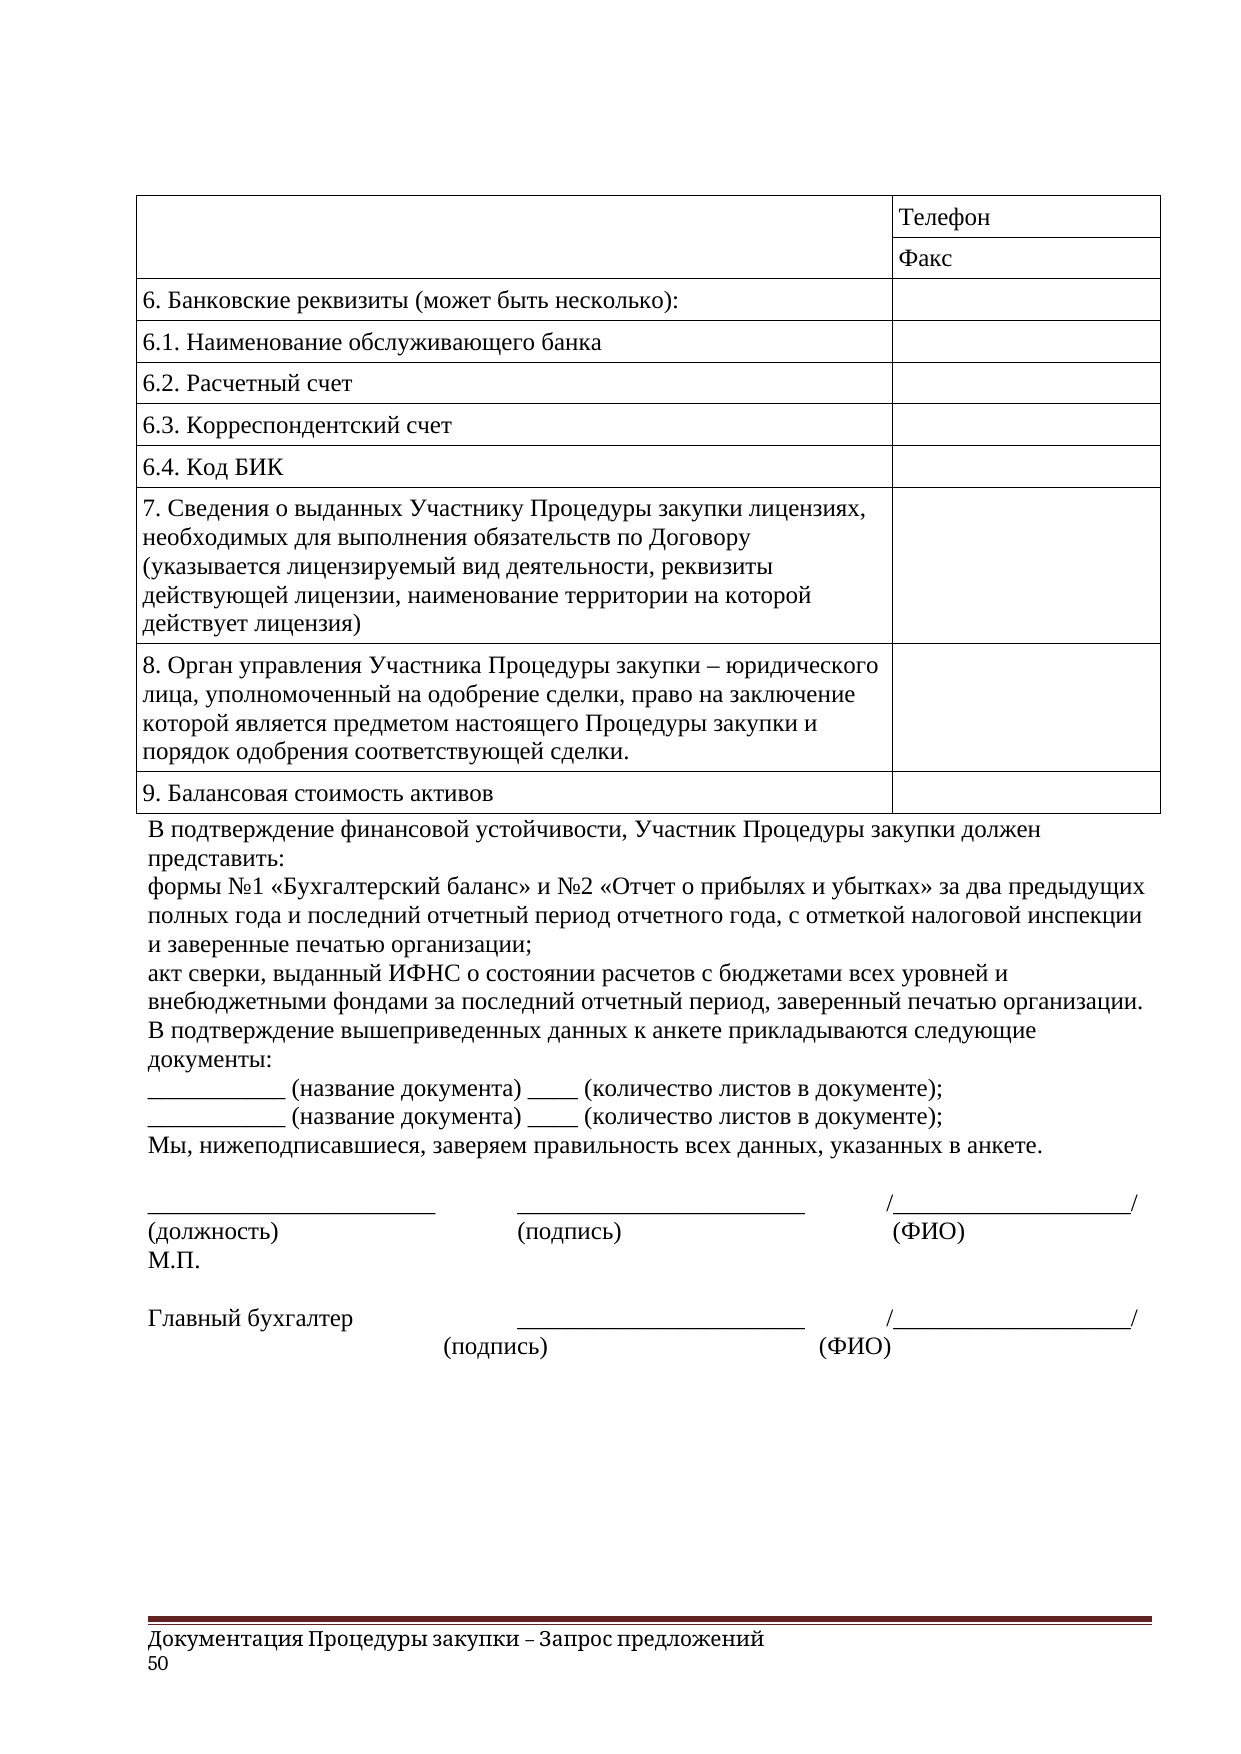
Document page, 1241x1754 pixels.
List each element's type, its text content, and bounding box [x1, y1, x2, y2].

table_cell Факс [893, 238, 1160, 278]
table_cell [893, 279, 1160, 320]
text В подтверждение финансовой устойчивости, Участник Процедуры закупки должен представить: [148, 814, 1152, 871]
text формы №1 «Бухгалтерский баланс» и №2 «Отчет о прибылях и убытках» за два предыдущих полных года и последний отчетный период отчетного года, с отметкой налоговой инспекции и заверенные печатью организации; [148, 871, 1152, 958]
table_cell [893, 446, 1160, 487]
table_cell [893, 321, 1160, 362]
table_cell Телефон [893, 196, 1160, 237]
table_cell 8. Орган управления Участника Процедуры закупки – юридического лица, уполномоченный на одобрение сделки, право на заключение которой является предметом настоящего Процедуры закупки и порядок одобрения соответствующей сделки. [137, 644, 892, 771]
table_cell 6.3. Корреспондентский счет [137, 404, 892, 445]
table_cell [893, 404, 1160, 445]
text М.П. [148, 1245, 1152, 1274]
table_cell 6.2. Расчетный счет [137, 363, 892, 403]
text В подтверждение вышеприведенных данных к анкете прикладываются следующие документы: [148, 1015, 1152, 1073]
table_cell [893, 644, 1160, 771]
text (подпись) (ФИО) [148, 1331, 1152, 1360]
text ___________ (название документа) ____ (количество листов в документе); [148, 1073, 1152, 1101]
table_cell [893, 488, 1160, 643]
table_cell [893, 772, 1160, 813]
table_cell 9. Балансовая стоимость активов [137, 772, 892, 813]
table_cell 6.4. Код БИК [137, 446, 892, 487]
table_cell [893, 363, 1160, 403]
table_cell 6.1. Наименование обслуживающего банка [137, 321, 892, 362]
text _______________________ _______________________ /___________________/ [148, 1188, 1152, 1216]
text ___________ (название документа) ____ (количество листов в документе); [148, 1101, 1152, 1130]
text (должность) (подпись) (ФИО) [148, 1216, 1152, 1245]
text акт сверки, выданный ИФНС о состоянии расчетов с бюджетами всех уровней и внебюджетными фондами за последний отчетный период, заверенный печатью организации. [148, 958, 1152, 1015]
table_cell 7. Сведения о выданных Участнику Процедуры закупки лицензиях, необходимых для выполнения обязательств по Договору (указывается лицензируемый вид деятельности, реквизиты действующей лицензии, наименование территории на которой действует лицензия) [137, 488, 892, 643]
text Мы, нижеподписавшиеся, заверяем правильность всех данных, указанных в анкете. [148, 1130, 1152, 1159]
text Главный бухгалтер _______________________ /___________________/ [148, 1303, 1152, 1331]
table_cell 6. Банковские реквизиты (может быть несколько): [137, 279, 892, 320]
